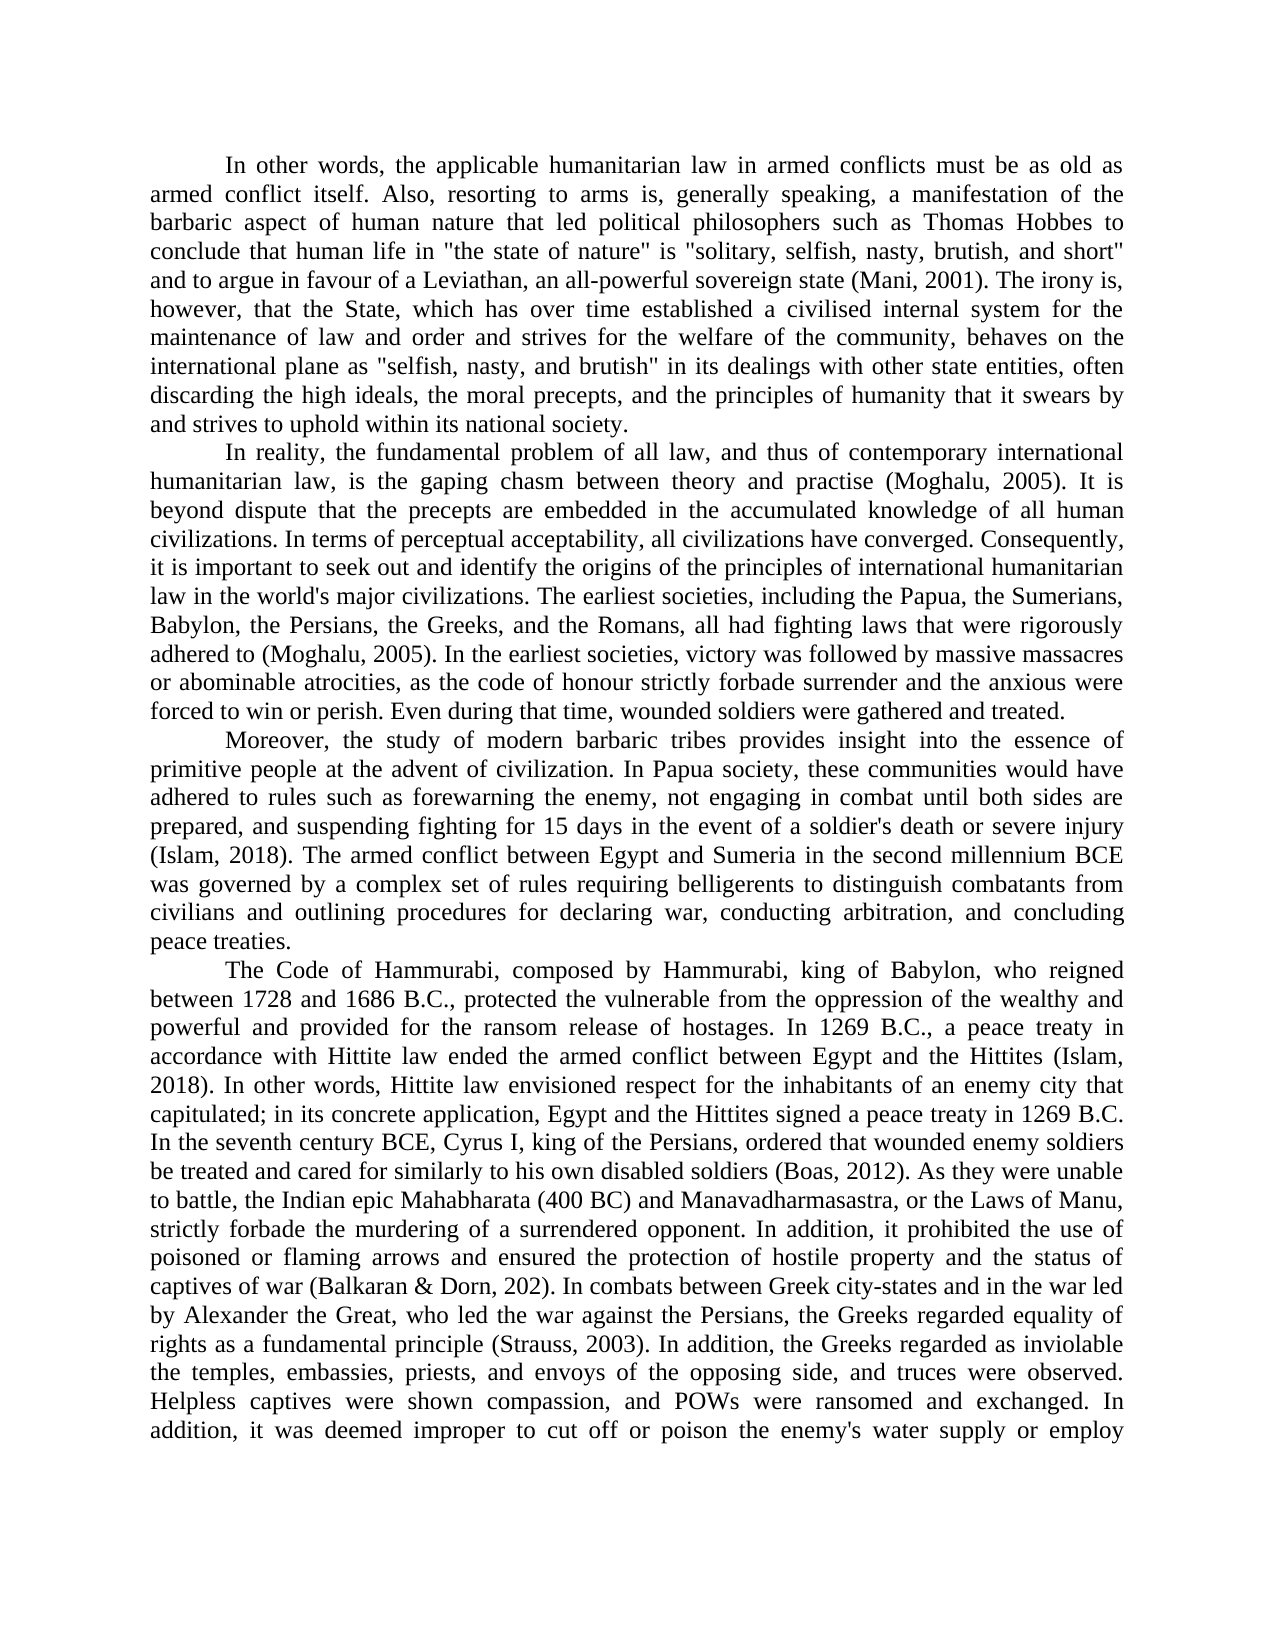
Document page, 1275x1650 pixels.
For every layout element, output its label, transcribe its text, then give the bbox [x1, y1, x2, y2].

text In other words, the applicable humanitarian law in armed conflicts must be as old as armed conflict itself. Also, resorting to arms is, generally speaking, a manifestation of the barbaric aspect of human nature that led political philosophers such as Thomas Hobbes to conclude that human life in "the state of nature" is "solitary, selfish, nasty, brutish, and short" and to argue in favour of a Leviathan, an all-powerful sovereign state (Mani, 2001). The irony is, however, that the State, which has over time established a civilised internal system for the maintenance of law and order and strives for the welfare of the community, behaves on the international plane as "selfish, nasty, and brutish" in its dealings with other state entities, often discarding the high ideals, the moral precepts, and the principles of humanity that it swears by and strives to uphold within its national society. [150, 150, 1125, 437]
text Moreover, the study of modern barbaric tribes provides insight into the essence of primitive people at the advent of civilization. In Papua society, these communities would have adhered to rules such as forewarning the enemy, not engaging in combat until both sides are prepared, and suspending fighting for 15 days in the event of a soldier's death or severe injury (Islam, 2018). The armed conflict between Egypt and Sumeria in the second millennium BCE was governed by a complex set of rules requiring belligerents to distinguish combatants from civilians and outlining procedures for declaring war, conducting arbitration, and concluding peace treaties. [150, 725, 1125, 955]
text In reality, the fundamental problem of all law, and thus of contemporary international humanitarian law, is the gaping chasm between theory and practise (Moghalu, 2005). It is beyond dispute that the precepts are embedded in the accumulated knowledge of all human civilizations. In terms of perceptual acceptability, all civilizations have converged. Consequently, it is important to seek out and identify the origins of the principles of international humanitarian law in the world's major civilizations. The earliest societies, including the Papua, the Sumerians, Babylon, the Persians, the Greeks, and the Romans, all had fighting laws that were rigorously adhered to (Moghalu, 2005). In the earliest societies, victory was followed by massive massacres or abominable atrocities, as the code of honour strictly forbade surrender and the anxious were forced to win or perish. Even during that time, wounded soldiers were gathered and treated. [150, 437, 1125, 725]
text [150, 955, 1125, 1444]
